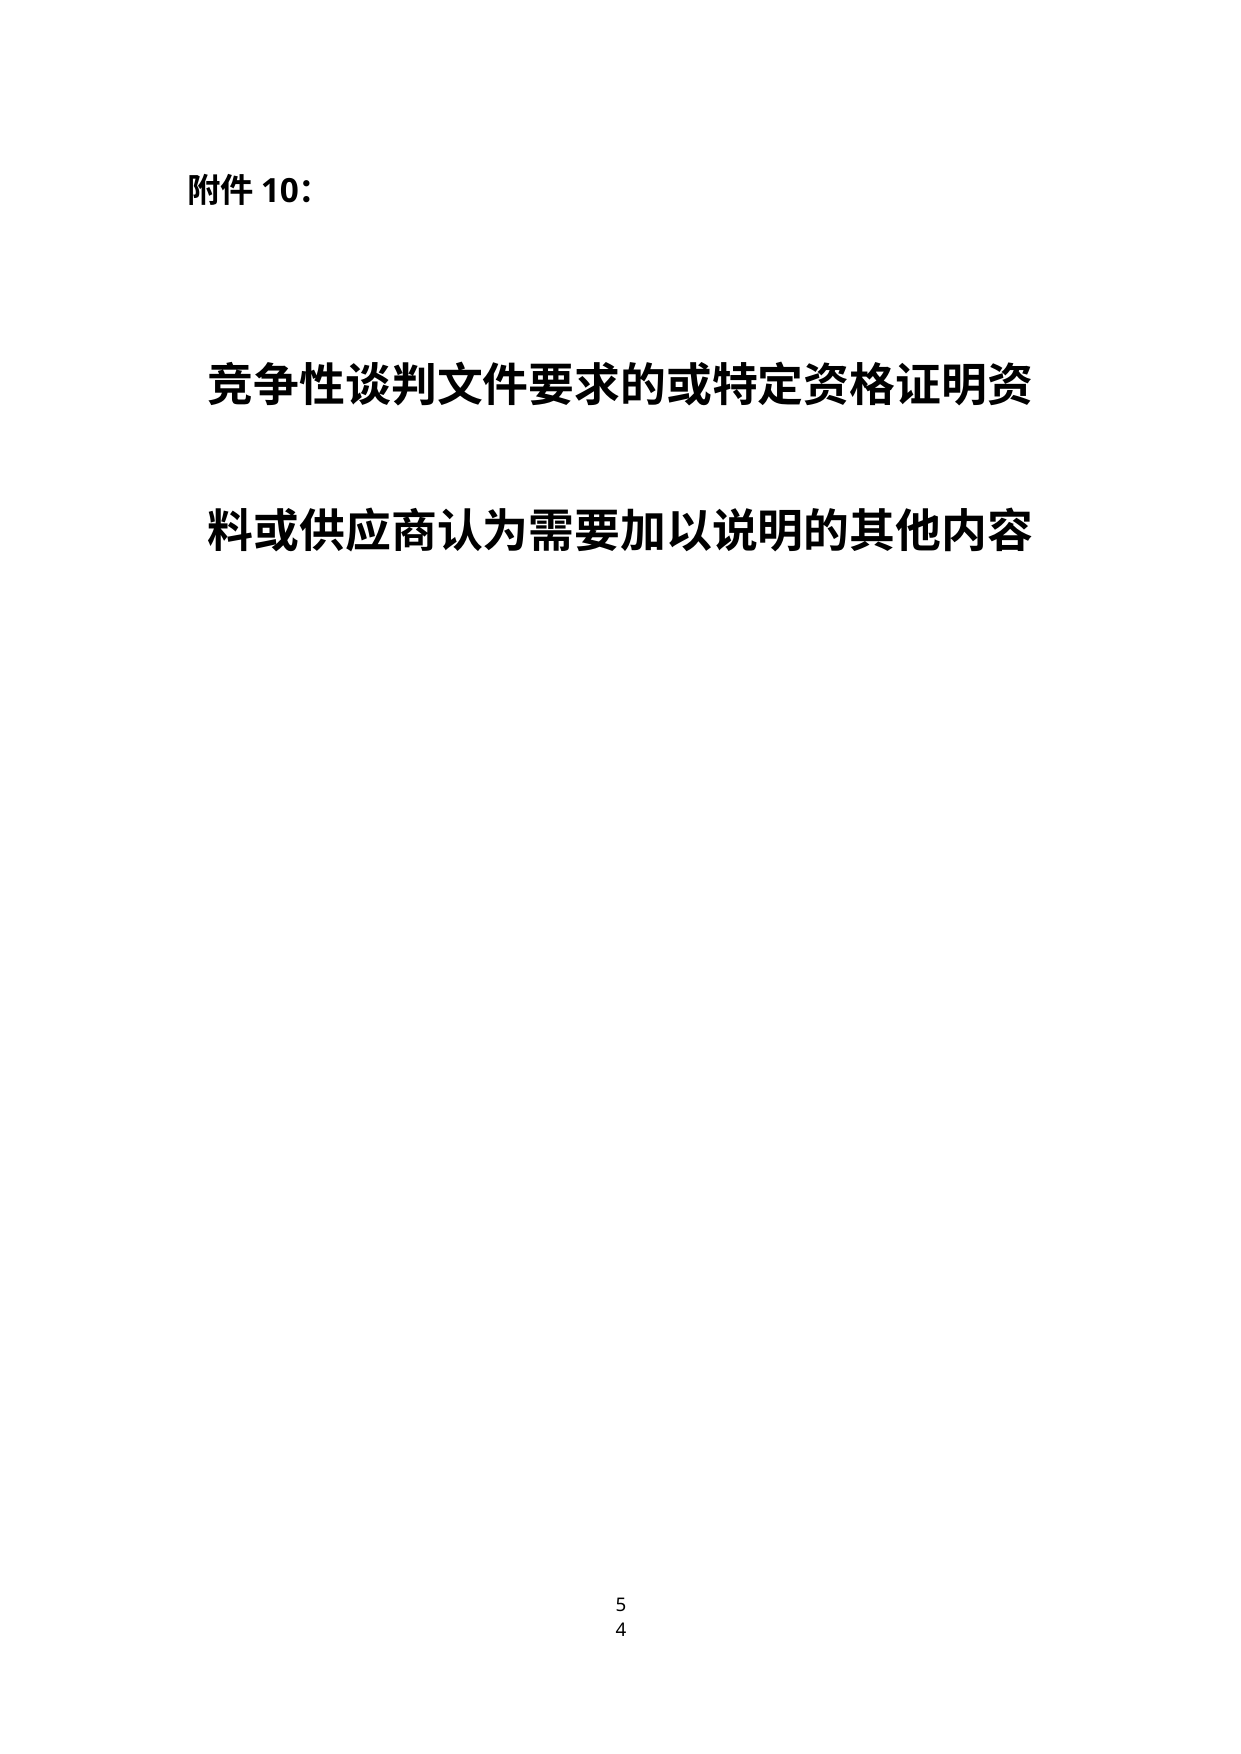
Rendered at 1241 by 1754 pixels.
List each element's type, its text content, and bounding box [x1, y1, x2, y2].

subtitle 附件10： [187, 156, 1053, 221]
text 竞争性谈判文件要求的或特定资格证明资料或供应商认为需要加以说明的其他内容优化和提升政府采购政策 [187, 332, 1053, 576]
